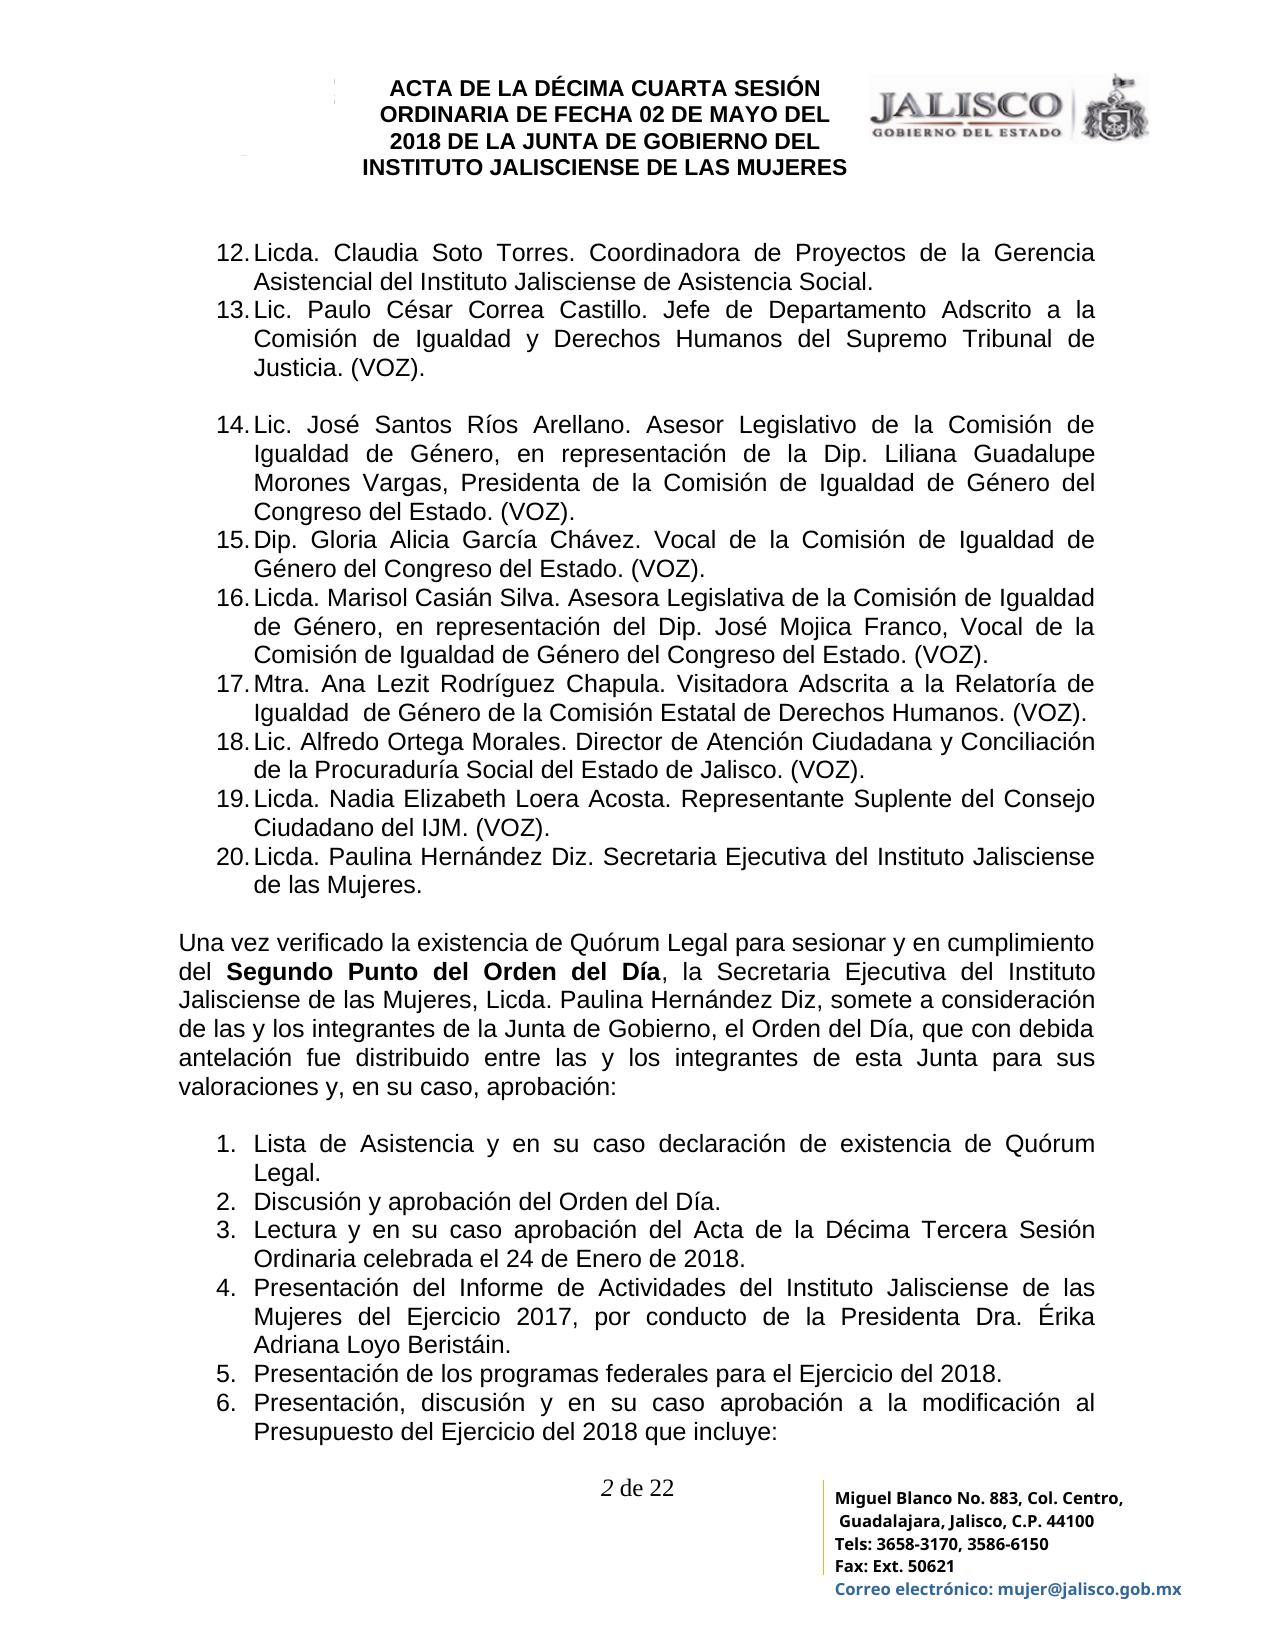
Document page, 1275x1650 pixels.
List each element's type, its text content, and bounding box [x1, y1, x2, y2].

list Presentación de los programas federales para el Ejercicio del 2018. [216, 1359, 1097, 1388]
list Lectura y en su caso aprobación del Acta de la Décima Tercera Sesión Ordinaria celebrada el 24 de Enero de 2018. [216, 1215, 1097, 1273]
list Discusión y aprobación del Orden del Día. [216, 1187, 1097, 1215]
list Dip. Gloria Alicia García Chávez. Vocal de la Comisión de Igualdad de Género del Congreso del Estado. (VOZ). [216, 525, 1097, 583]
list Presentación del Informe de Actividades del Instituto Jalisciense de las Mujeres del Ejercicio 2017, por conducto de la Presidenta Dra. Érika Adriana Loyo Beristáin. [216, 1273, 1097, 1359]
list Presentación, discusión y en su caso aprobación a la modificación al Presupuesto del Ejercicio del 2018 que incluye: [216, 1388, 1097, 1445]
text Una vez verificado la existencia de Quórum Legal para sesionar y en cumplimiento del Segundo Punto del Orden del Día, la Secretaria Ejecutiva del Instituto Jalisciense de las Mujeres, Licda. Paulina Hernández Diz, somete a consideración de las y los integrantes de la Junta de Gobierno, el Orden del Día, que con debida antelación fue distribuido entre las y los integrantes de esta Junta para sus valoraciones y, en su caso, aprobación: [178, 928, 1097, 1100]
list Mtra. Ana Lezit Rodríguez Chapula. Visitadora Adscrita a la Relatoría de Igualdad de Género de la Comisión Estatal de Derechos Humanos. (VOZ). [216, 669, 1097, 727]
list Lista de Asistencia y en su caso declaración de existencia de Quórum Legal. [216, 1129, 1097, 1187]
list Lic. Alfredo Ortega Morales. Director de Atención Ciudadana y Conciliación de la Procuraduría Social del Estado de Jalisco. (VOZ). [216, 727, 1097, 784]
list Licda. Nadia Elizabeth Loera Acosta. Representante Suplente del Consejo Ciudadano del IJM. (VOZ). [216, 784, 1097, 842]
list Lic. Paulo César Correa Castillo. Jefe de Departamento Adscrito a la Comisión de Igualdad y Derechos Humanos del Supremo Tribunal de Justicia. (VOZ). [216, 295, 1097, 382]
list Licda. Marisol Casián Silva. Asesora Legislativa de la Comisión de Igualdad de Género, en representación del Dip. José Mojica Franco, Vocal de la Comisión de Igualdad de Género del Congreso del Estado. (VOZ). [216, 583, 1097, 669]
list Licda. Claudia Soto Torres. Coordinadora de Proyectos de la Gerencia Asistencial del Instituto Jalisciense de Asistencia Social. [216, 238, 1097, 295]
list Licda. Paulina Hernández Diz. Secretaria Ejecutiva del Instituto Jalisciense de las Mujeres. [216, 842, 1097, 899]
list Lic. José Santos Ríos Arellano. Asesor Legislativo de la Comisión de Igualdad de Género, en representación de la Dip. Liliana Guadalupe Morones Vargas, Presidenta de la Comisión de Igualdad de Género del Congreso del Estado. (VOZ). [216, 410, 1097, 525]
